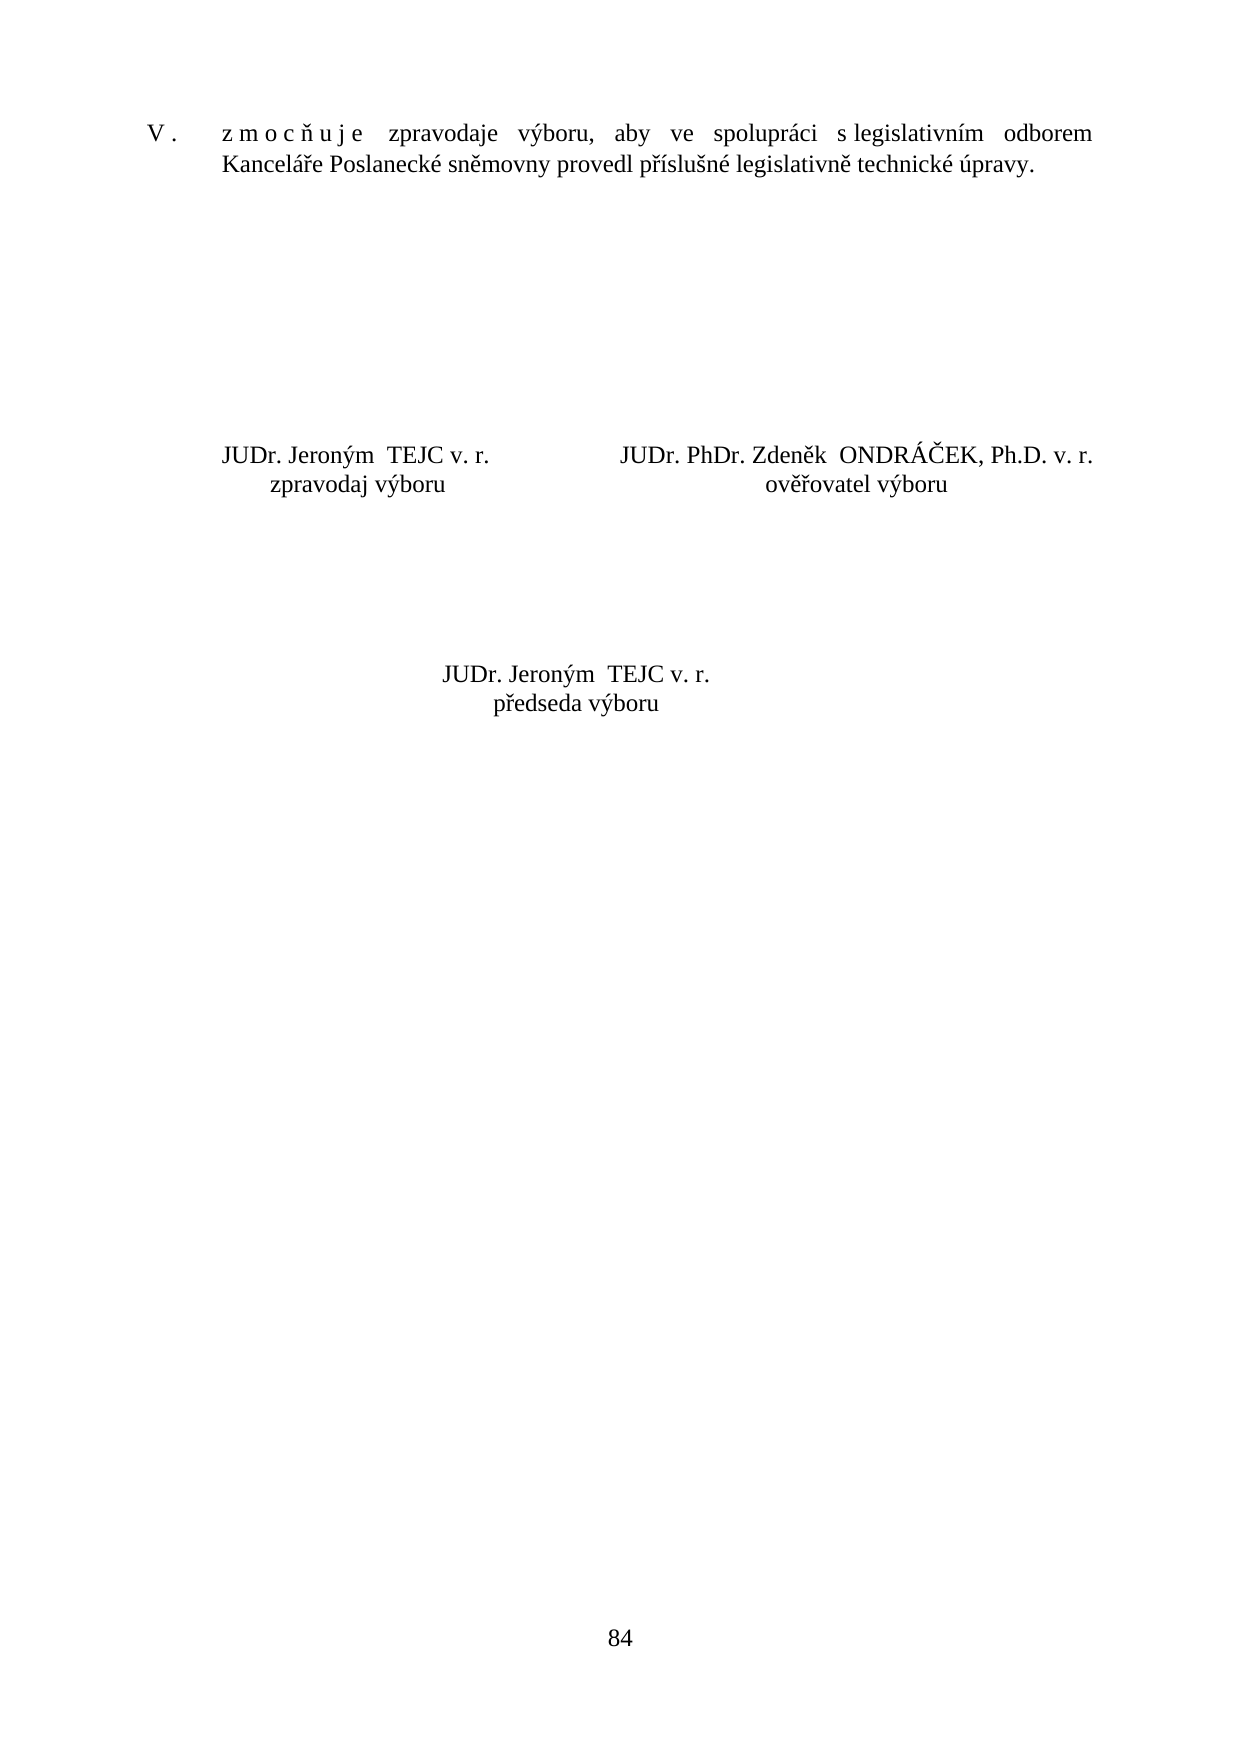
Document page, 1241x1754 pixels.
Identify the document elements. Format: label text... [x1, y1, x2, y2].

list zmocňuje zpravodaje výboru, aby ve spolupráci s legislativním odborem Kanceláře Poslanecké sněmovny provedl příslušné legislativně technické úpravy. [147, 118, 1092, 178]
text předseda výboru [148, 688, 1092, 717]
text JUDr. Jeroným TEJC v. r. [148, 659, 1092, 688]
text zpravodaj výboru ověřovatel výboru [251, 469, 1092, 497]
text JUDr. Jeroným TEJC v. r. JUDr. PhDr. Zdeněk ONDRÁČEK, Ph.D. v. r. [222, 440, 1092, 469]
